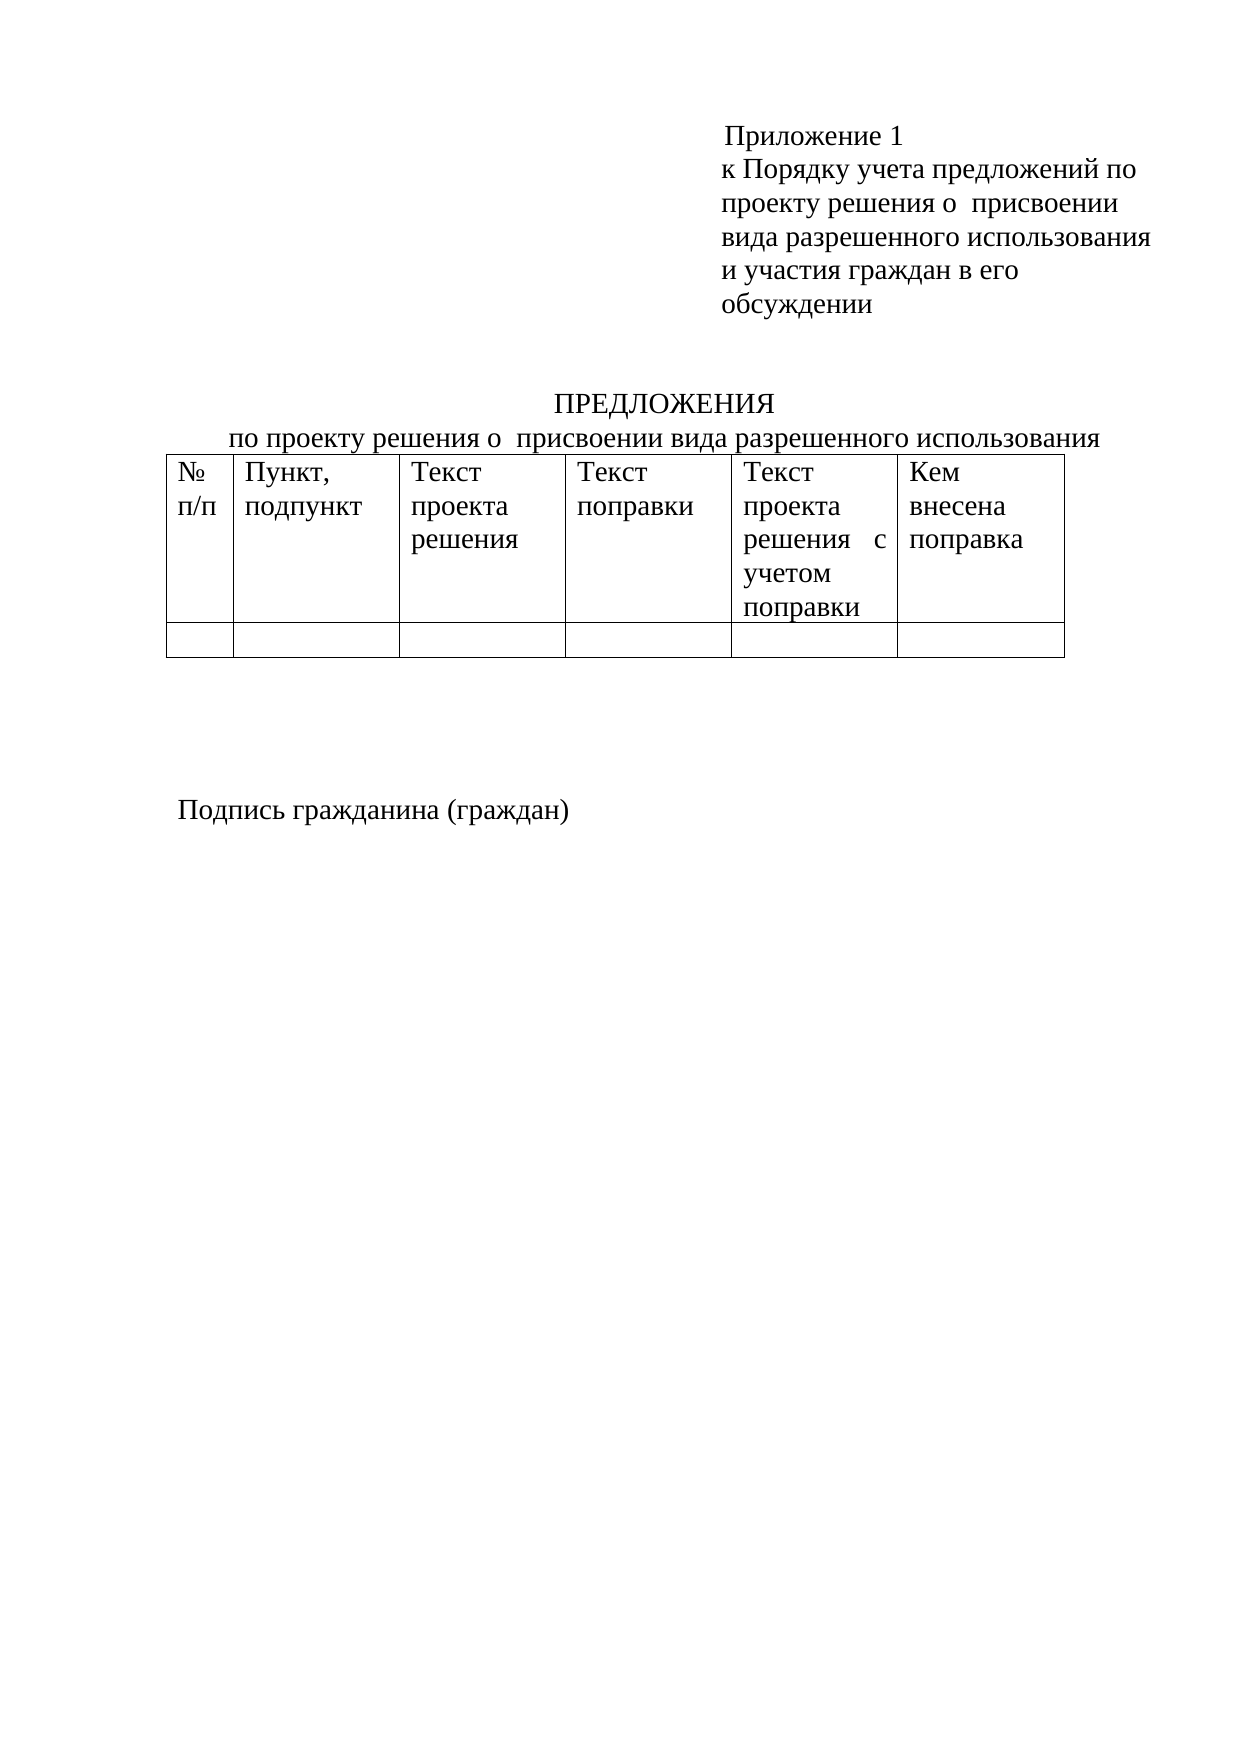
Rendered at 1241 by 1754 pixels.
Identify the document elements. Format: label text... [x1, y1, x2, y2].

table_cell [234, 623, 399, 657]
table_cell [400, 623, 565, 657]
table_header № п/п [167, 455, 233, 622]
text по проекту решения о присвоении вида разрешенного использования [177, 420, 1152, 453]
text ПРЕДЛОЖЕНИЯ [177, 386, 1152, 420]
table_header Текст поправки [566, 455, 731, 622]
text к Порядку учета предложений по проекту решения о присвоении вида разрешенного использования и участия граждан в его обсуждении [721, 152, 1152, 319]
table_header Текст проекта решения с учетом поправки [732, 455, 897, 622]
text Приложение 1 [177, 118, 1152, 152]
table_cell [898, 623, 1064, 657]
table_header Кем внесена поправка [898, 455, 1064, 622]
table_cell [566, 623, 731, 657]
table_cell [732, 623, 897, 657]
text Подпись гражданина (граждан) [177, 792, 1152, 826]
table_cell [167, 623, 233, 657]
table_header Текст проекта решения [400, 455, 565, 622]
table_header Пункт, подпункт [234, 455, 399, 622]
